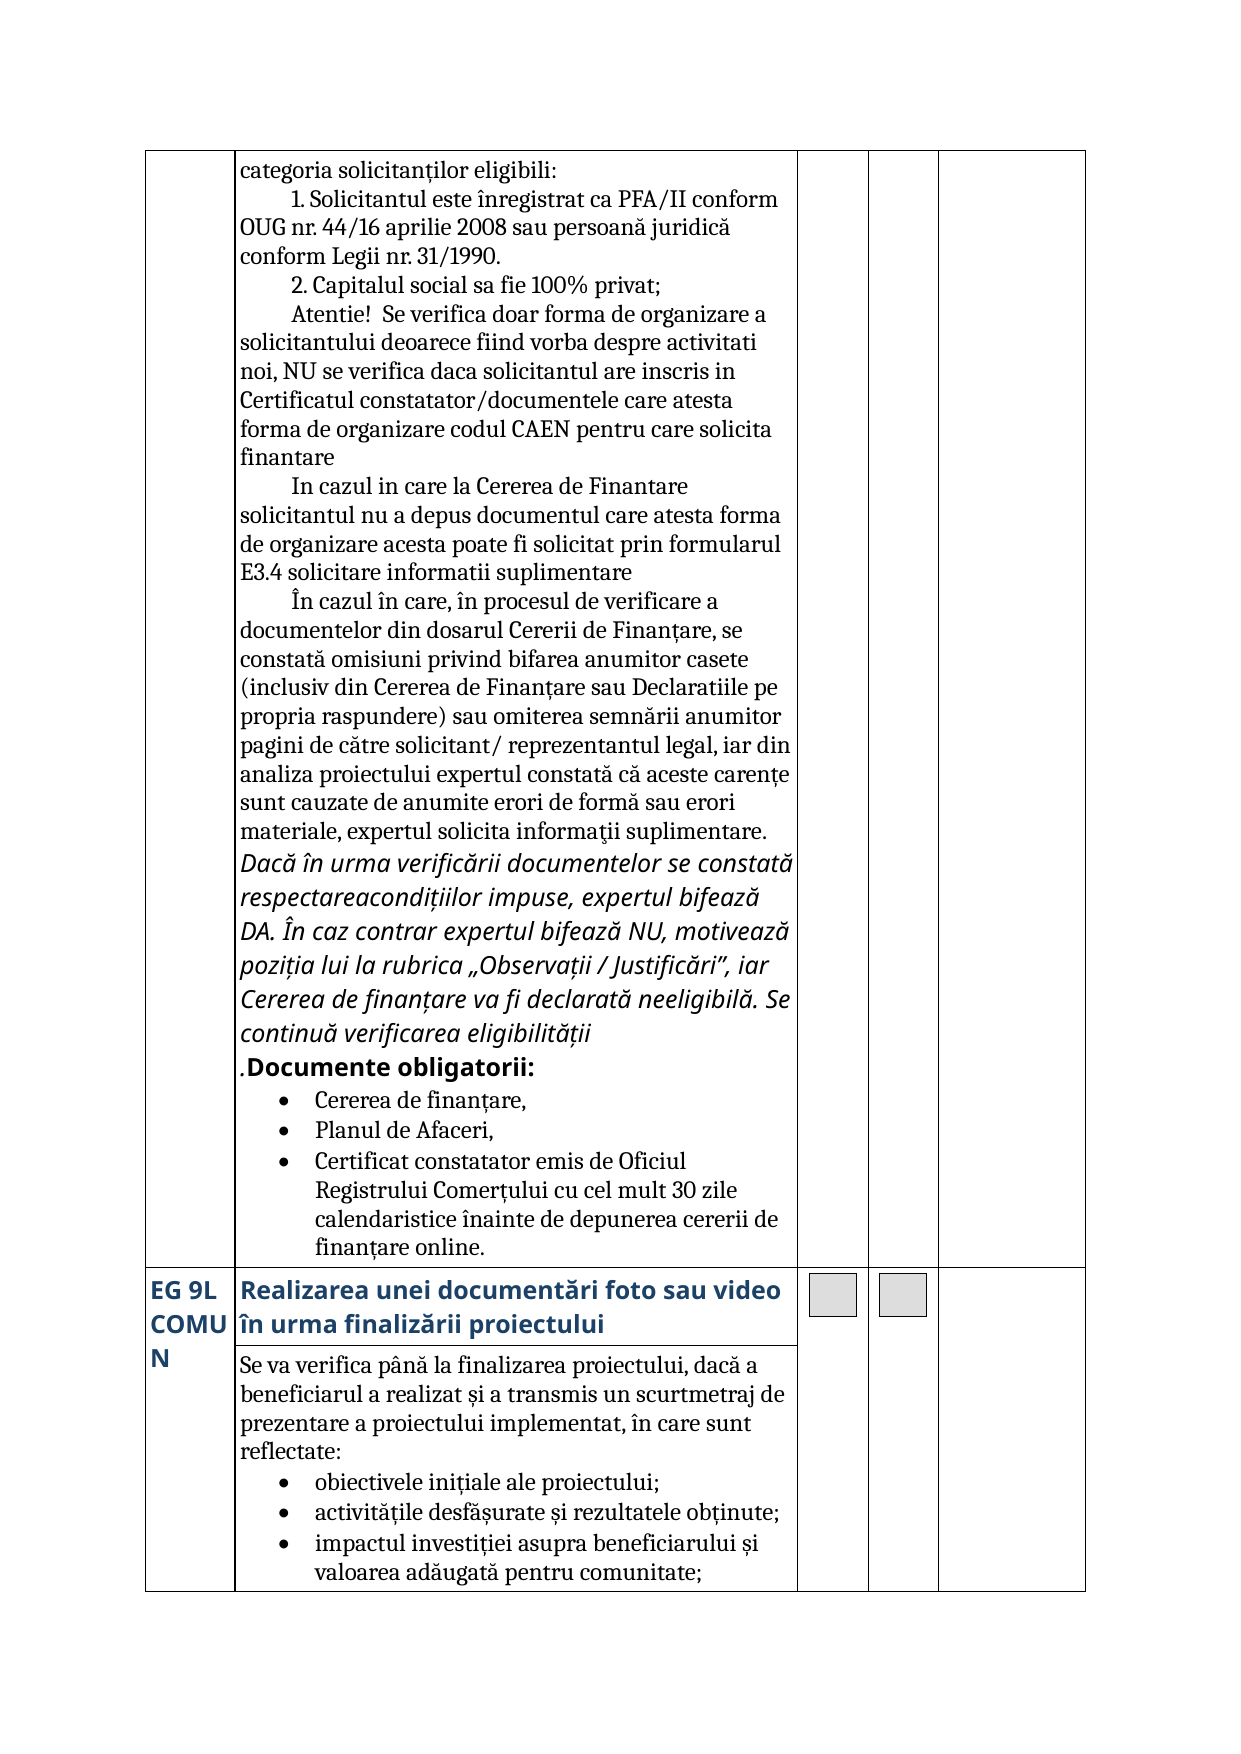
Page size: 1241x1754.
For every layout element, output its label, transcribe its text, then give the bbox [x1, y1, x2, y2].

table_cell EG 9L COMUN [146, 1268, 234, 1591]
table_cell [869, 1268, 938, 1591]
table_cell [798, 1268, 868, 1591]
table_cell Realizarea unei documentări foto sau video în urma finalizării proiectului [236, 1268, 797, 1345]
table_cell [236, 151, 797, 1267]
table_cell [939, 1268, 1085, 1591]
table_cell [236, 1346, 797, 1591]
